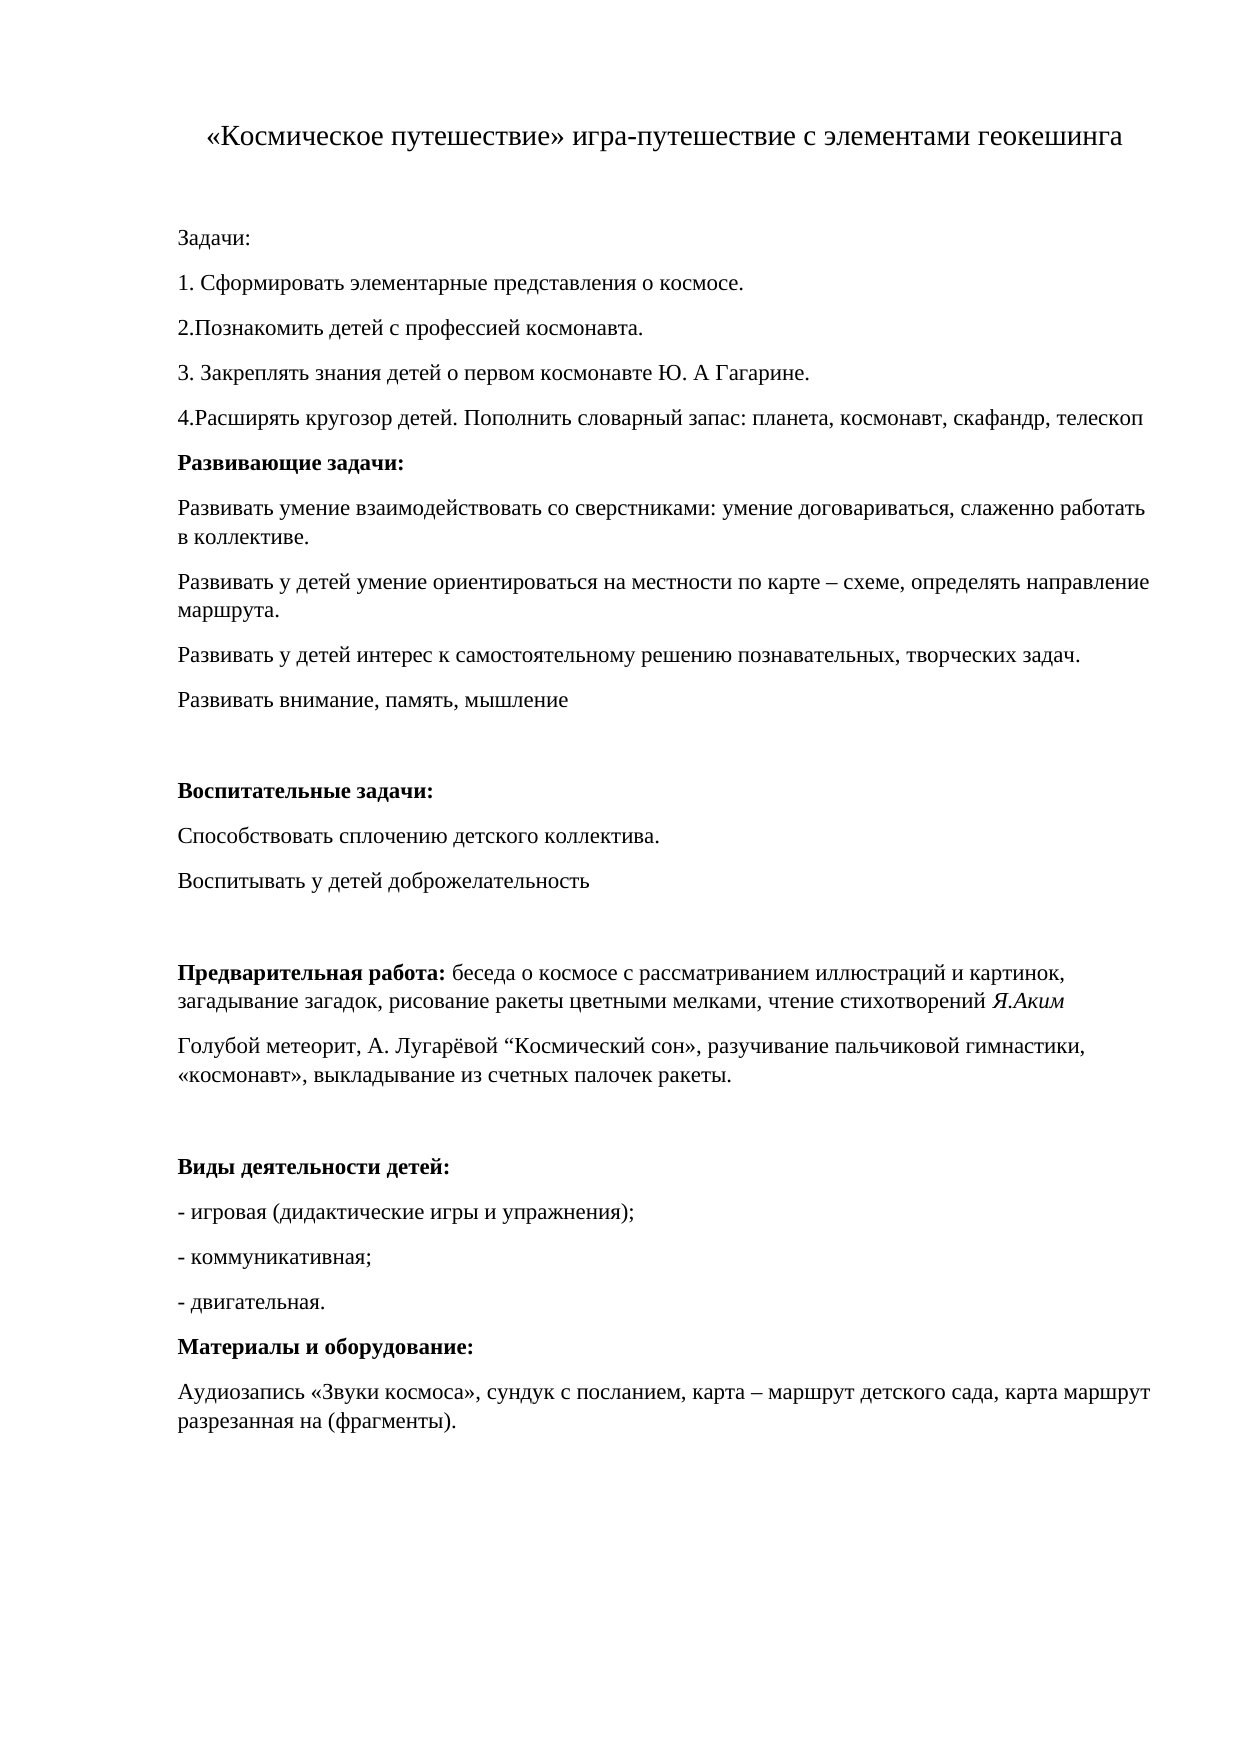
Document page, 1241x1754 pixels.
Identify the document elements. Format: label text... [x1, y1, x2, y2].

text Развивать внимание, память, мышление [177, 687, 1152, 713]
text 3. Закреплять знания детей о первом космонавте Ю. А Гагарине. [177, 359, 1152, 385]
text - двигательная. [177, 1288, 1152, 1314]
text Способствовать сплочению детского коллектива. [177, 822, 1152, 848]
text Развивать умение взаимодействовать со сверстниками: умение договариваться, слаженно работать в коллективе. [177, 494, 1152, 549]
text Материалы и оборудование: [177, 1333, 1152, 1360]
text 4.Расширять кругозор детей. Пополнить словарный запас: планета, космонавт, скафандр, телескоп [177, 404, 1152, 431]
text 2.Познакомить детей с профессией космонавта. [177, 314, 1152, 340]
text Развивать у детей интерес к самостоятельному решению познавательных, творческих задач. [177, 641, 1152, 668]
text Воспитательные задачи: [177, 777, 1152, 803]
text «Космическое путешествие» игра-путешествие с элементами геокешинга [177, 118, 1152, 152]
text 1. Сформировать элементарные представления о космосе. [177, 269, 1152, 295]
text Аудиозапись «Звуки космоса», сундук с посланием, карта – маршрут детского сада, карта маршрут разрезанная на (фрагменты). [177, 1378, 1152, 1433]
text Воспитывать у детей доброжелательность [177, 867, 1152, 893]
text Виды деятельности детей: [177, 1153, 1152, 1179]
text - игровая (дидактические игры и упражнения); [177, 1198, 1152, 1224]
text Развивать у детей умение ориентироваться на местности по карте – схеме, определять направление маршрута. [177, 568, 1152, 623]
text - коммуникативная; [177, 1243, 1152, 1269]
text Развивающие задачи: [177, 449, 1152, 476]
text Задачи: [177, 224, 1152, 250]
text Предварительная работа: беседа о космосе с рассматриванием иллюстраций и картинок, загадывание загадок, рисование ракеты цветными мелками, чтение стихотворений Я.Аким [177, 959, 1152, 1014]
text Голубой метеорит, А. Лугарёвой “Космический сон», разучивание пальчиковой гимнастики, «космонавт», выкладывание из счетных палочек ракеты. [177, 1032, 1152, 1087]
